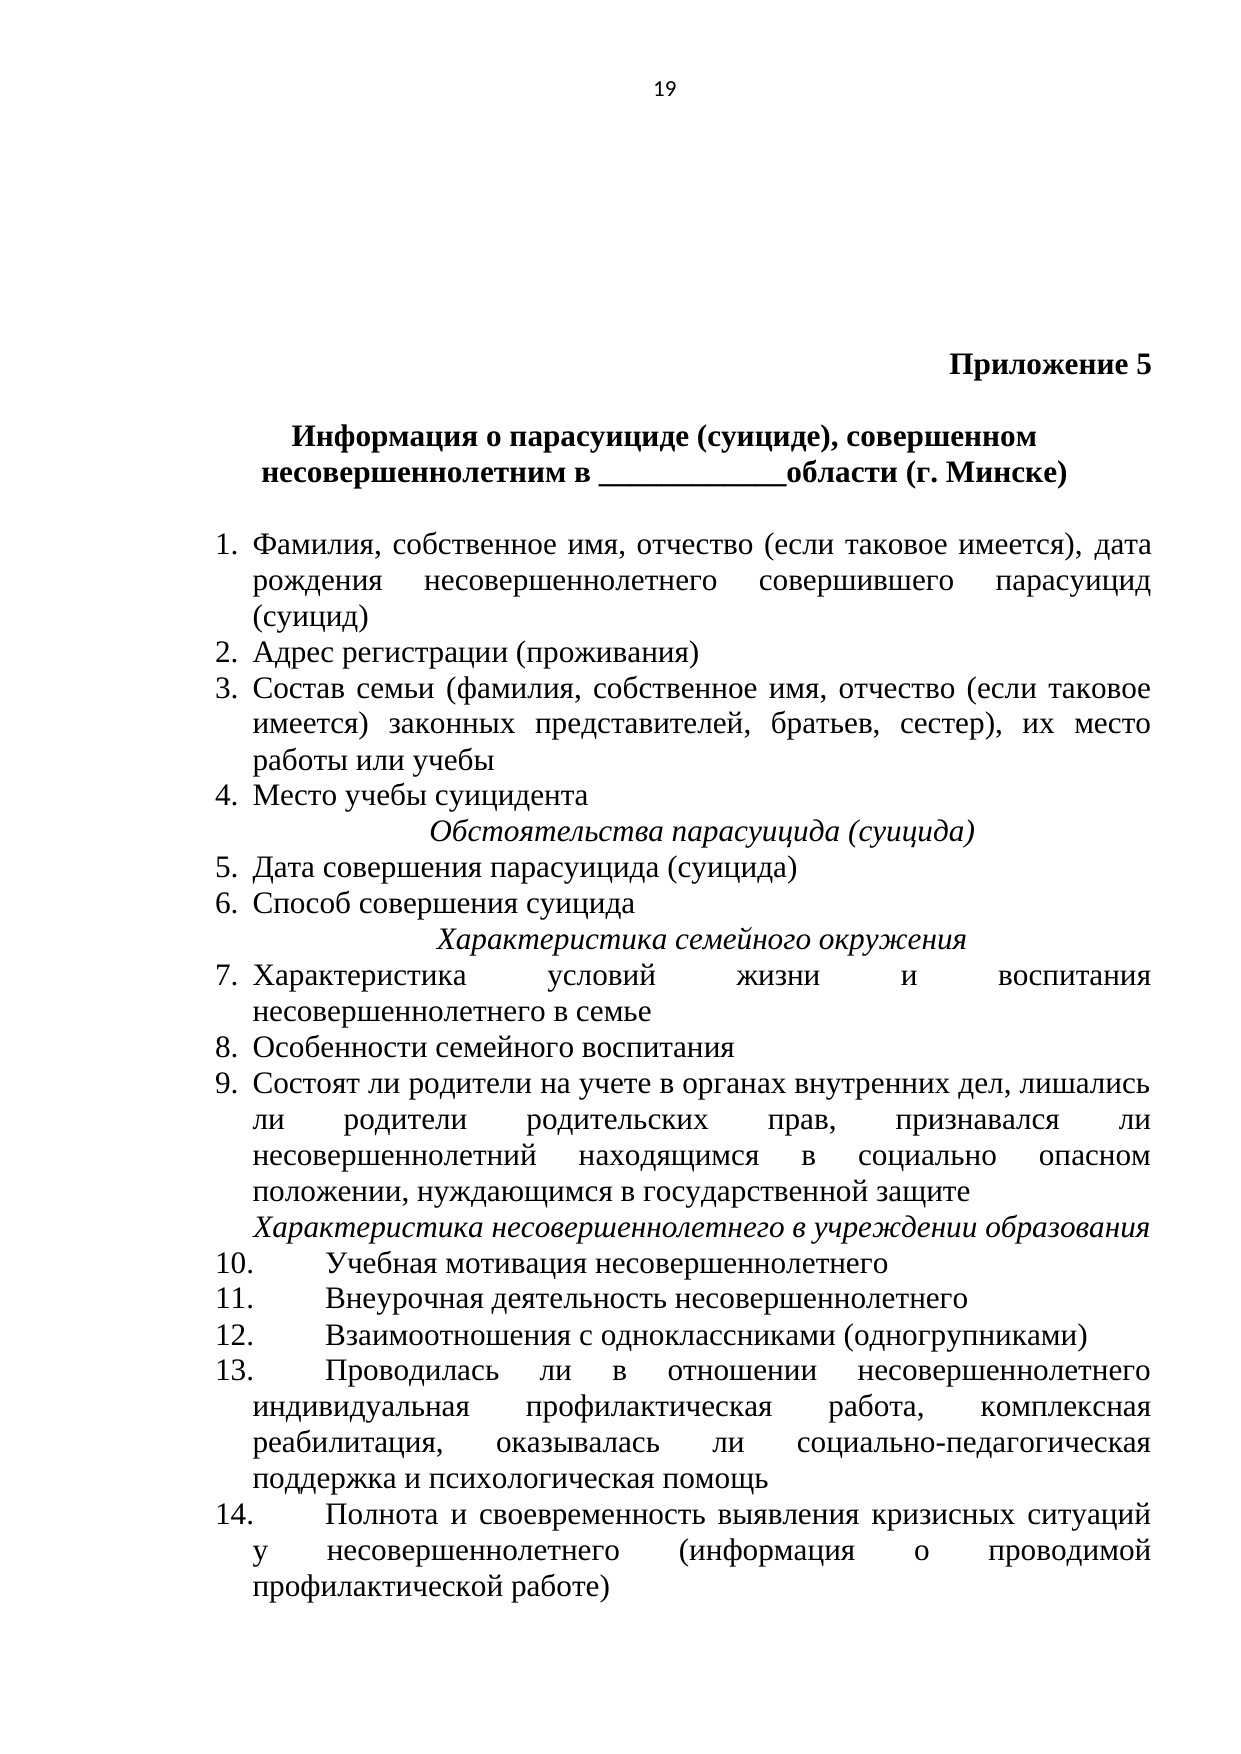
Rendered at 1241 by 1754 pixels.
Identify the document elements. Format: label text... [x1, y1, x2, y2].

list Характеристика несовершеннолетнего в учреждении образования [252, 1208, 1152, 1244]
list Дата совершения парасуицида (суицида) [215, 848, 1152, 884]
list Проводилась ли в отношении несовершеннолетнего индивидуальная профилактическая работа, комплексная реабилитация, оказывалась ли социально-педагогическая поддержка и психологическая помощь [215, 1352, 1152, 1495]
text Информация о парасуициде (суициде), совершенном несовершеннолетним в ____________области (г. Минске) [177, 417, 291, 489]
list Полнота и своевременность выявления кризисных ситуаций у несовершеннолетнего (информация о проводимой профилактической работе) [215, 1495, 1152, 1603]
list Адрес регистрации (проживания) [215, 633, 1152, 669]
list Место учебы суицидента [215, 777, 1152, 813]
list Фамилия, собственное имя, отчество (если таковое имеется), дата рождения несовершеннолетнего совершившего парасуицид (суицид) [215, 525, 1152, 633]
list Обстоятельства парасуицида (суицида) [252, 813, 1152, 848]
list Особенности семейного воспитания [215, 1028, 1152, 1064]
list Взаимоотношения с одноклассниками (одногрупниками) [215, 1316, 1152, 1352]
list Состоят ли родители на учете в органах внутренних дел, лишались ли родители родительских прав, признавался ли несовершеннолетний находящимся в социально опасном положении, нуждающимся в государственной защите [215, 1064, 1152, 1208]
list Способ совершения суицида [215, 884, 1152, 920]
list Внеурочная деятельность несовершеннолетнего [215, 1280, 1152, 1316]
list Характеристика условий жизни и воспитания несовершеннолетнего в семье [215, 956, 1152, 1028]
list Состав семьи (фамилия, собственное имя, отчество (если таковое имеется) законных представителей, братьев, сестер), их место работы или учебы [215, 669, 1152, 777]
text Приложение 5 [177, 345, 1152, 381]
list Характеристика семейного окружения [252, 920, 1152, 956]
text Информация о парасуициде (суициде), совершенном несовершеннолетним в ____________области (г. Минске) [1037, 417, 1152, 489]
list Учебная мотивация несовершеннолетнего [215, 1244, 1152, 1280]
